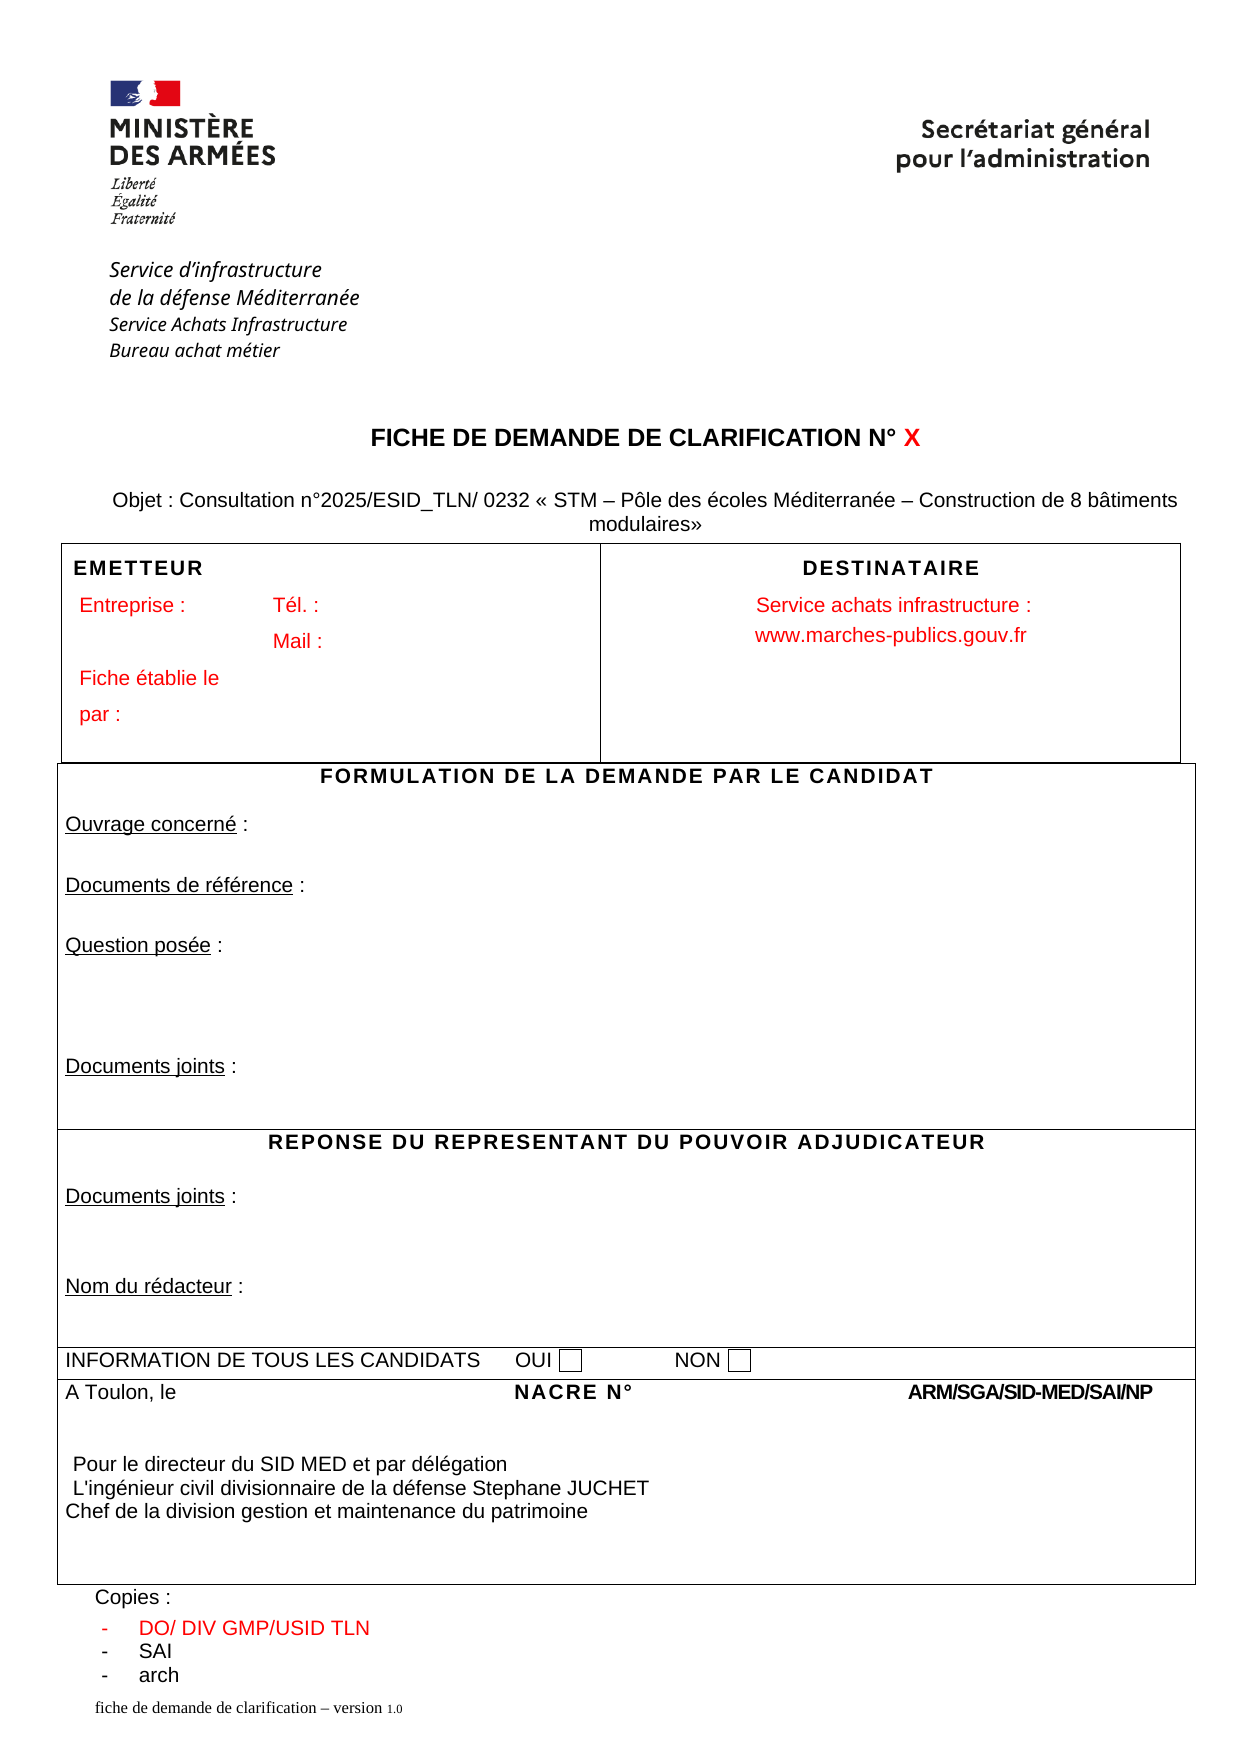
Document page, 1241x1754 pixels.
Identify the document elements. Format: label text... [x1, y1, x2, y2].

table_header DESTINATAIRE Service achats infrastructure : www.marches-publics.gouv.fr [601, 544, 1180, 762]
subtitle FICHE DE DEMANDE DE CLARIFICATION N° X [109, 423, 1181, 452]
table_cell INFORMATION DE TOUS LES CANDIDATS OUI NON [58, 1348, 1195, 1378]
text Copies : [65, 1585, 1181, 1609]
table_header FORMULATION DE LA DEMANDE PAR LE CANDIDAT Ouvrage concerné : Documents de référence : Question posée : Documents joints : [58, 764, 1195, 1128]
table_header EMETTEUR Entreprise : Tél. : Mail : Fiche établie le par : VISA [62, 544, 600, 762]
list DO/ DIV GMP/USID TLN [101, 1615, 1181, 1639]
list SAI [101, 1639, 1181, 1663]
picture [10, 0, 1218, 255]
table_cell REPONSE DU REPRESENTANT DU POUVOIR ADJUDICATEUR Documents joints : Nom du rédacteur : [58, 1130, 1195, 1347]
list arch [101, 1663, 1181, 1687]
table_cell A Toulon, le NACRE N° ARM/SGA/SID-MED/SAI/NP Pour le directeur du SID MED et par délégation L'ingénieur civil divisionnaire de la défense Stephane JUCHET Chef de la division gestion et maintenance du patrimoine [58, 1380, 1195, 1584]
text Objet : Consultation n°2025/ESID_TLN/ 0232 « STM – Pôle des écoles Méditerranée – Construction de 8 bâtiments modulaires» [109, 488, 1181, 536]
